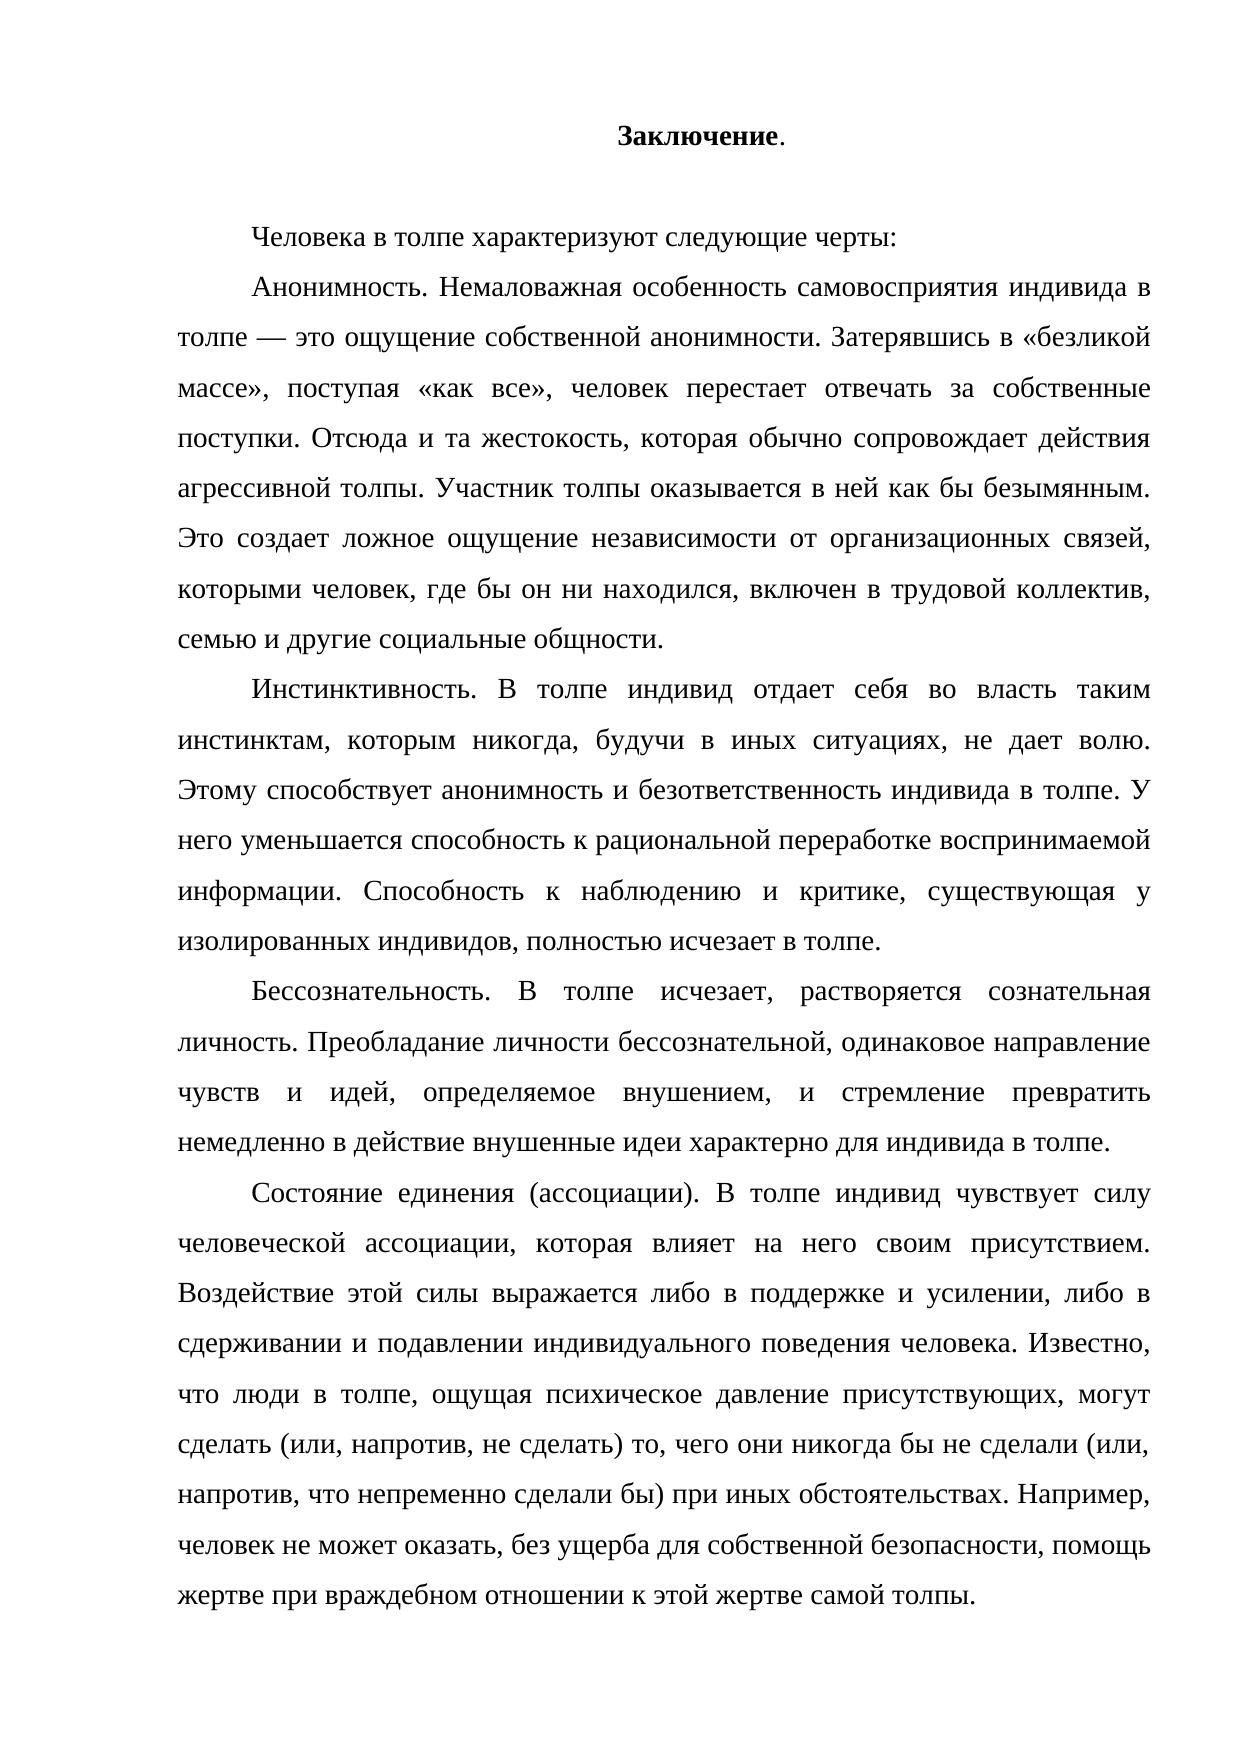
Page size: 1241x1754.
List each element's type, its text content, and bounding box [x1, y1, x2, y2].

text Анонимность. Немаловажная особенность самовосприятия индивида в толпе — это ощущение собственной анонимности. Затерявшись в «безликой массе», поступая «как все», человек перестает отвечать за собственные поступки. Отсюда и та жестокость, которая обычно сопровождает действия агрессивной толпы. Участник толпы оказывается в ней как бы безымянным. Это создает ложное ощущение независимости от организационных связей, которыми человек, где бы он ни находился, включен в трудовой коллектив, семью и другие социальные общности. [177, 269, 1152, 655]
text Инстинктивность. В толпе индивид отдает себя во власть таким инстинктам, которым никогда, будучи в иных ситуациях, не дает волю. Этому способствует анонимность и безответственность индивида в толпе. У него уменьшается способность к рациональной переработке воспринимаемой информации. Способность к наблюдению и критике, существующая у изолированных индивидов, полностью исчезает в толпе. [177, 672, 1152, 957]
text Человека в толпе характеризуют следующие черты: [177, 219, 1152, 252]
text Бессознательность. В толпе исчезает, растворяется сознательная личность. Преобладание личности бессознательной, одинаковое направление чувств и идей, определяемое внушением, и стремление превратить немедленно в действие внушенные идеи характерно для индивида в толпе. [177, 973, 1152, 1158]
text Заключение. [177, 118, 1152, 152]
text Состояние единения (ассоциации). В толпе индивид чувствует силу человеческой ассоциации, которая влияет на него своим присутствием. Воздействие этой силы выражается либо в поддержке и усилении, либо в сдерживании и подавлении индивидуального поведения человека. Известно, что люди в толпе, ощущая психическое давление присутствующих, могут сделать (или, напротив, не сделать) то, чего они никогда бы не сделали (или, напротив, что непременно сделали бы) при иных обстоятельствах. Например, человек не может оказать, без ущерба для собственной безопасности, помощь жертве при враждебном отношении к этой жертве самой толпы. [177, 1175, 1152, 1611]
